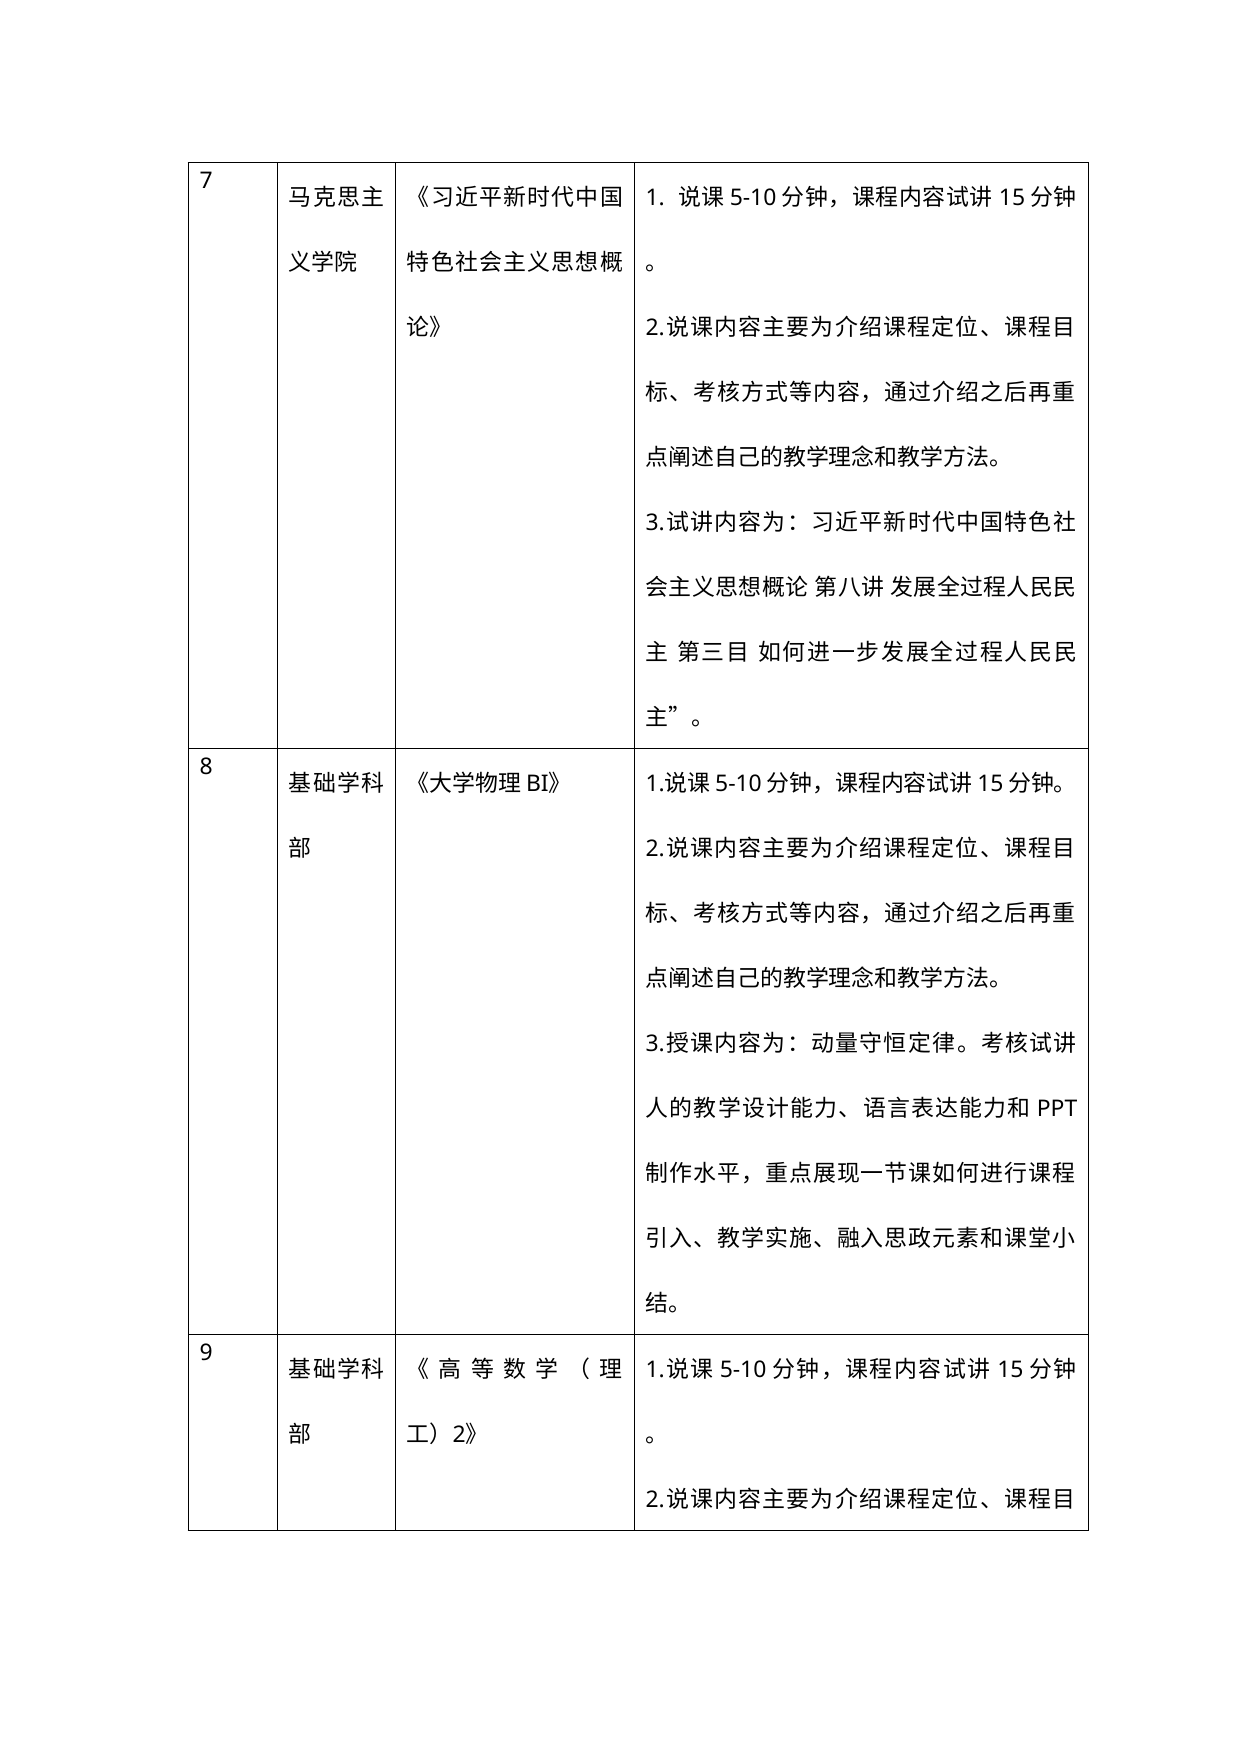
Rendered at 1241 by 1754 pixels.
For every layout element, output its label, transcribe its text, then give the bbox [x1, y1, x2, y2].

table_cell 《习近平新时代中国特色社会主义思想概论》 [396, 163, 634, 748]
table_cell 9 [189, 1335, 277, 1530]
table_cell 马克思主义学院 [278, 163, 395, 748]
table_cell 基础学科部 [278, 749, 395, 1334]
table_cell 说课5-10分钟，课程内容试讲15分钟 。 2.说课内容主要为介绍课程定位、课程目标、考核方式等内容，通过介绍之后再重点阐述自己的教学理念和教学方法。 3.试讲内容为：习近平新时代中国特色社会主义思想概论 第八讲 发展全过程人民民主 第三目 如何进一步发展全过程人民民主”。 [635, 163, 1088, 748]
table_cell 《高等数学（理工）2》 [396, 1335, 634, 1530]
table_cell 《大学物理BI》 [396, 749, 634, 1334]
table_cell 1.说课5-10分钟，课程内容试讲15分钟。 2.说课内容主要为介绍课程定位、课程目标、考核方式等内容，通过介绍之后再重点阐述自己的教学理念和教学方法。 3.授课内容为：动量守恒定律。考核试讲人的教学设计能力、语言表达能力和PPT制作水平，重点展现一节课如何进行课程引入、教学实施、融入思政元素和课堂小结。 [635, 749, 1088, 1334]
table_cell 基础学科部 [278, 1335, 395, 1530]
table_cell 8 [189, 749, 277, 1334]
table_cell 7 [189, 163, 277, 748]
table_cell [635, 1335, 1088, 1530]
